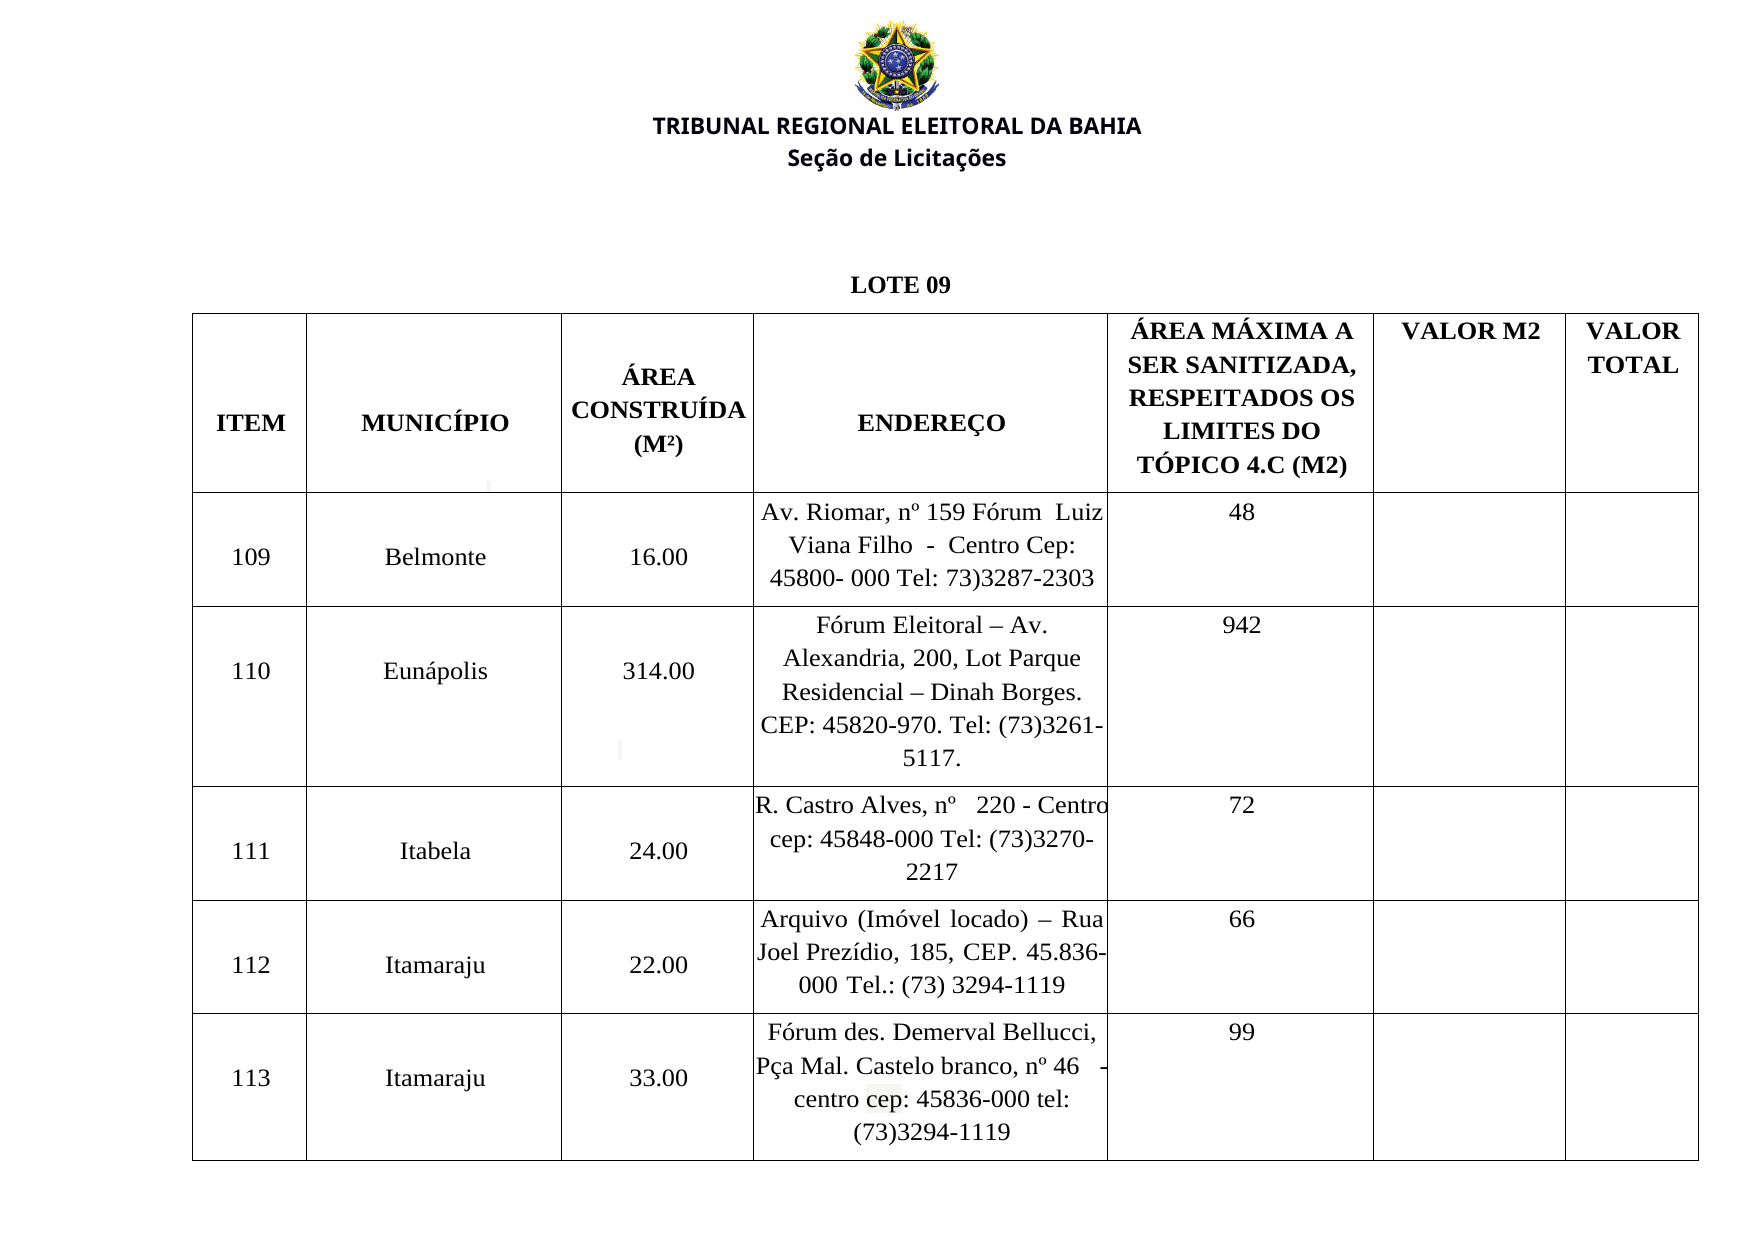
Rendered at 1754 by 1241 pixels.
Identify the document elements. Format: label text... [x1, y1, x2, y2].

table_cell [1374, 901, 1565, 1013]
table_header ÁREA CONSTRUÍDA (M²) [562, 314, 753, 492]
table_cell 314.00 [562, 607, 753, 786]
table_header VALOR M2 [1374, 314, 1565, 492]
table_cell Av. Riomar, nº 159 Fórum Luiz Viana Filho - Centro Cep: 45800- 000 Tel: 73)3287-2303 [754, 493, 1107, 606]
table_cell [1374, 607, 1565, 786]
table_cell 942 [1108, 607, 1373, 786]
table_cell 113 [193, 1014, 306, 1160]
table_cell [1374, 1014, 1565, 1160]
table_cell [1374, 787, 1565, 899]
table_cell Itamaraju [307, 901, 561, 1013]
table_cell [1566, 901, 1698, 1013]
table_cell Belmonte [307, 493, 561, 606]
table_cell Itabela [307, 787, 561, 899]
table_cell Arquivo (Imóvel locado) – Rua Joel Prezídio, 185, CEP. 45.836-000 Tel.: (73) 3294-1119 [754, 901, 1107, 1013]
table_header ÁREA MÁXIMA A SER SANITIZADA, RESPEITADOS OS LIMITES DO TÓPICO 4.C (M2) [1108, 314, 1373, 492]
table_cell Itamaraju [307, 1014, 561, 1160]
table_cell 22.00 [562, 901, 753, 1013]
table_cell [1566, 787, 1698, 899]
table_cell 111 [193, 787, 306, 899]
table_cell R. Castro Alves, nº 220 - Centro cep: 45848-000 Tel: (73)3270- 2217 [754, 787, 1107, 899]
table_cell 66 [1108, 901, 1373, 1013]
table_cell [1566, 493, 1698, 606]
table_header ITEM [193, 314, 306, 492]
table_cell [1566, 607, 1698, 786]
table_cell Fórum Eleitoral – Av. Alexandria, 200, Lot Parque Residencial – Dinah Borges. CEP: 45820-970. Tel: (73)3261-5117. [754, 607, 1107, 786]
table_cell 16.00 [562, 493, 753, 606]
table_cell 24.00 [562, 787, 753, 899]
table_cell [1566, 1014, 1698, 1160]
table_cell [1374, 493, 1565, 606]
table_header VALOR TOTAL [1566, 314, 1698, 492]
table_cell 110 [193, 607, 306, 786]
table_cell Fórum des. Demerval Bellucci, Pça Mal. Castelo branco, nº 46 - centro cep: 45836-000 tel: (73)3294-1119 [754, 1014, 1107, 1160]
table_cell 48 [1108, 493, 1373, 606]
table_header ENDEREÇO [754, 314, 1107, 492]
table_cell Eunápolis [307, 607, 561, 786]
table_cell 109 [193, 493, 306, 606]
table_cell 33.00 [562, 1014, 753, 1160]
table_cell 99 [1108, 1014, 1373, 1160]
table_cell 112 [193, 901, 306, 1013]
table_cell 72 [1108, 787, 1373, 899]
text LOTE 09 [192, 267, 1609, 300]
table_header MUNICÍPIO [307, 314, 561, 492]
